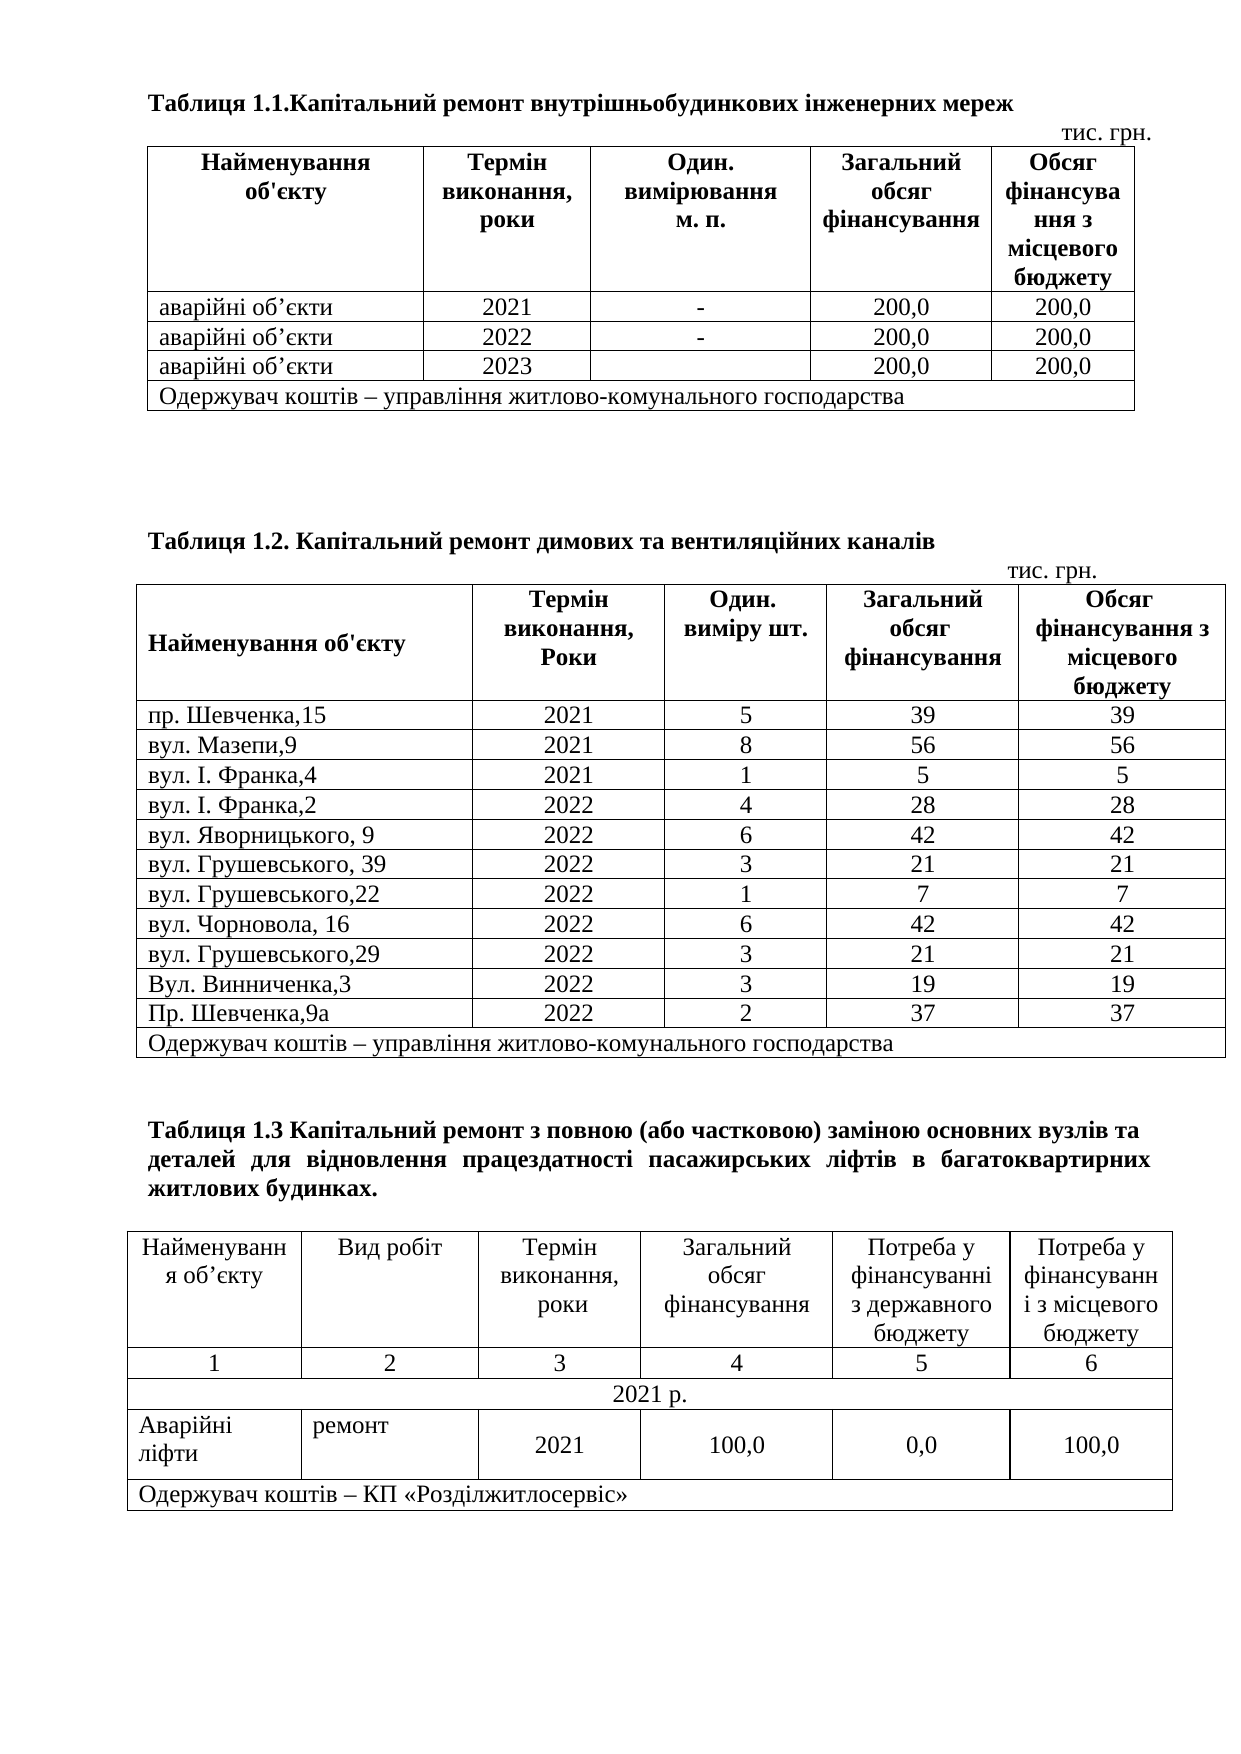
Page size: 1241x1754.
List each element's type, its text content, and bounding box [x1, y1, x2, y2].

table_header Вид робіт [302, 1232, 478, 1347]
table_cell 2022 [473, 939, 664, 968]
table_cell 2 [665, 999, 826, 1027]
table_cell 200,0 [811, 322, 991, 350]
table_header Один. виміру шт. [665, 585, 826, 699]
table_cell Одержувач коштів – КП «Розділжитлосервіс» [128, 1480, 1172, 1509]
table_cell - [591, 292, 810, 321]
table_cell Одержувач коштів – управління житлово-комунального господарства [137, 1028, 1225, 1057]
table_cell 42 [827, 909, 1018, 938]
table_cell 5 [827, 760, 1018, 789]
table_cell 21 [1019, 939, 1225, 968]
table_cell 56 [827, 730, 1018, 759]
table_cell 5 [1019, 760, 1225, 789]
table_cell 21 [827, 850, 1018, 878]
table_cell Одержувач коштів – управління житлово-комунального господарства [148, 381, 1134, 410]
table_header Обсяг фінансування з місцевого бюджету [1019, 585, 1225, 699]
table_cell вул. Мазепи,9 [137, 730, 472, 759]
table_cell 200,0 [992, 322, 1134, 350]
table_cell 6 [1011, 1348, 1172, 1378]
table_cell 1 [128, 1348, 301, 1378]
table_cell пр. Шевченка,15 [137, 701, 472, 729]
table_cell 7 [827, 879, 1018, 908]
table_cell 3 [665, 939, 826, 968]
table_cell 19 [827, 969, 1018, 997]
table_cell 3 [665, 850, 826, 878]
text Таблиця 1.3 Капітальний ремонт з повною (або частковою) заміною основних вузлів та [148, 1116, 1152, 1144]
table_header Загальний обсяг фінансування [827, 585, 1018, 699]
table_cell 2022 [473, 999, 664, 1027]
table_cell 37 [827, 999, 1018, 1027]
table_cell 2021 р. [128, 1379, 1172, 1409]
table_header Один. вимірювання м. п. [591, 147, 810, 291]
table_cell Вул. Винниченка,3 [137, 969, 472, 997]
table_cell вул. Грушевського, 39 [137, 850, 472, 878]
table_header Термін виконання, роки [424, 147, 590, 291]
table_cell 4 [665, 790, 826, 819]
table_header Термін виконання, роки [479, 1232, 640, 1347]
table_cell 200,0 [811, 292, 991, 321]
table_cell 42 [1019, 909, 1225, 938]
text Таблиця 1.1.Капітальний ремонт внутрішньобудинкових інженерних мереж [148, 88, 1152, 117]
table_cell 2021 [473, 701, 664, 729]
table_cell [591, 351, 810, 380]
table_cell 28 [1019, 790, 1225, 819]
table_cell Аварійні ліфти [128, 1410, 301, 1478]
table_cell вул. Яворницького, 9 [137, 820, 472, 848]
table_header Найменування об'єкту [148, 147, 423, 291]
table_cell аварійні об’єкти [148, 292, 423, 321]
table_header Термін виконання, Роки [473, 585, 664, 699]
table_cell Пр. Шевченка,9а [137, 999, 472, 1027]
table_cell 100,0 [641, 1410, 832, 1478]
table_cell вул. І. Франка,2 [137, 790, 472, 819]
text деталей для відновлення працездатності пасажирських ліфтів в багатоквартирних житлових будинках. [148, 1144, 1152, 1202]
table_header Потреба у фінансуванні з державного бюджету [833, 1232, 1009, 1347]
table_cell 2022 [473, 969, 664, 997]
table_cell 42 [1019, 820, 1225, 848]
table_cell 2021 [479, 1410, 640, 1478]
table_cell 2022 [473, 879, 664, 908]
text Таблиця 1.2. Капітальний ремонт димових та вентиляційних каналів [148, 526, 1097, 555]
table_header Найменування об'єкту [137, 585, 472, 699]
table_header Найменування об’єкту [128, 1232, 301, 1347]
table_cell 200,0 [992, 351, 1134, 380]
table_cell 5 [833, 1348, 1009, 1378]
table_cell 42 [827, 820, 1018, 848]
table_cell вул. Грушевського,29 [137, 939, 472, 968]
table_header Загальний обсяг фінансування [811, 147, 991, 291]
table_cell 100,0 [1011, 1410, 1172, 1478]
table_cell 2022 [473, 790, 664, 819]
table_cell вул. І. Франка,4 [137, 760, 472, 789]
table_cell 39 [1019, 701, 1225, 729]
table_cell 2022 [473, 820, 664, 848]
table_cell 21 [1019, 850, 1225, 878]
table_cell 2021 [473, 760, 664, 789]
table_cell 7 [1019, 879, 1225, 908]
table_cell 8 [665, 730, 826, 759]
table_cell вул. Чорновола, 16 [137, 909, 472, 938]
table_cell 3 [479, 1348, 640, 1378]
table_cell 28 [827, 790, 1018, 819]
table_cell 3 [665, 969, 826, 997]
text тис. грн. [148, 555, 1097, 583]
table_cell 39 [827, 701, 1018, 729]
table_cell 2021 [424, 292, 590, 321]
table_header Потреба у фінансуванні з місцевого бюджету [1011, 1232, 1172, 1347]
table_cell 5 [665, 701, 826, 729]
table_cell - [591, 322, 810, 350]
table_cell 0,0 [833, 1410, 1009, 1478]
table_cell 6 [665, 909, 826, 938]
table_cell 4 [641, 1348, 832, 1378]
table_cell вул. Грушевського,22 [137, 879, 472, 908]
table_cell 200,0 [992, 292, 1134, 321]
table_cell ремонт [302, 1410, 478, 1478]
table_cell 1 [665, 760, 826, 789]
table_cell 2021 [473, 730, 664, 759]
table_cell аварійні об’єкти [148, 322, 423, 350]
table_cell 1 [665, 879, 826, 908]
table_cell 200,0 [811, 351, 991, 380]
table_header Загальний обсяг фінансування [641, 1232, 832, 1347]
table_cell 2022 [424, 322, 590, 350]
table_cell 2022 [473, 909, 664, 938]
text тис. грн. [148, 117, 1152, 146]
table_cell 2023 [424, 351, 590, 380]
table_cell 19 [1019, 969, 1225, 997]
table_cell 6 [665, 820, 826, 848]
table_header Обсяг фінансування з місцевого бюджету [992, 147, 1134, 291]
table_cell 21 [827, 939, 1018, 968]
table_cell аварійні об’єкти [148, 351, 423, 380]
table_cell 2022 [473, 850, 664, 878]
table_cell 56 [1019, 730, 1225, 759]
table_cell 2 [302, 1348, 478, 1378]
table_cell 37 [1019, 999, 1225, 1027]
